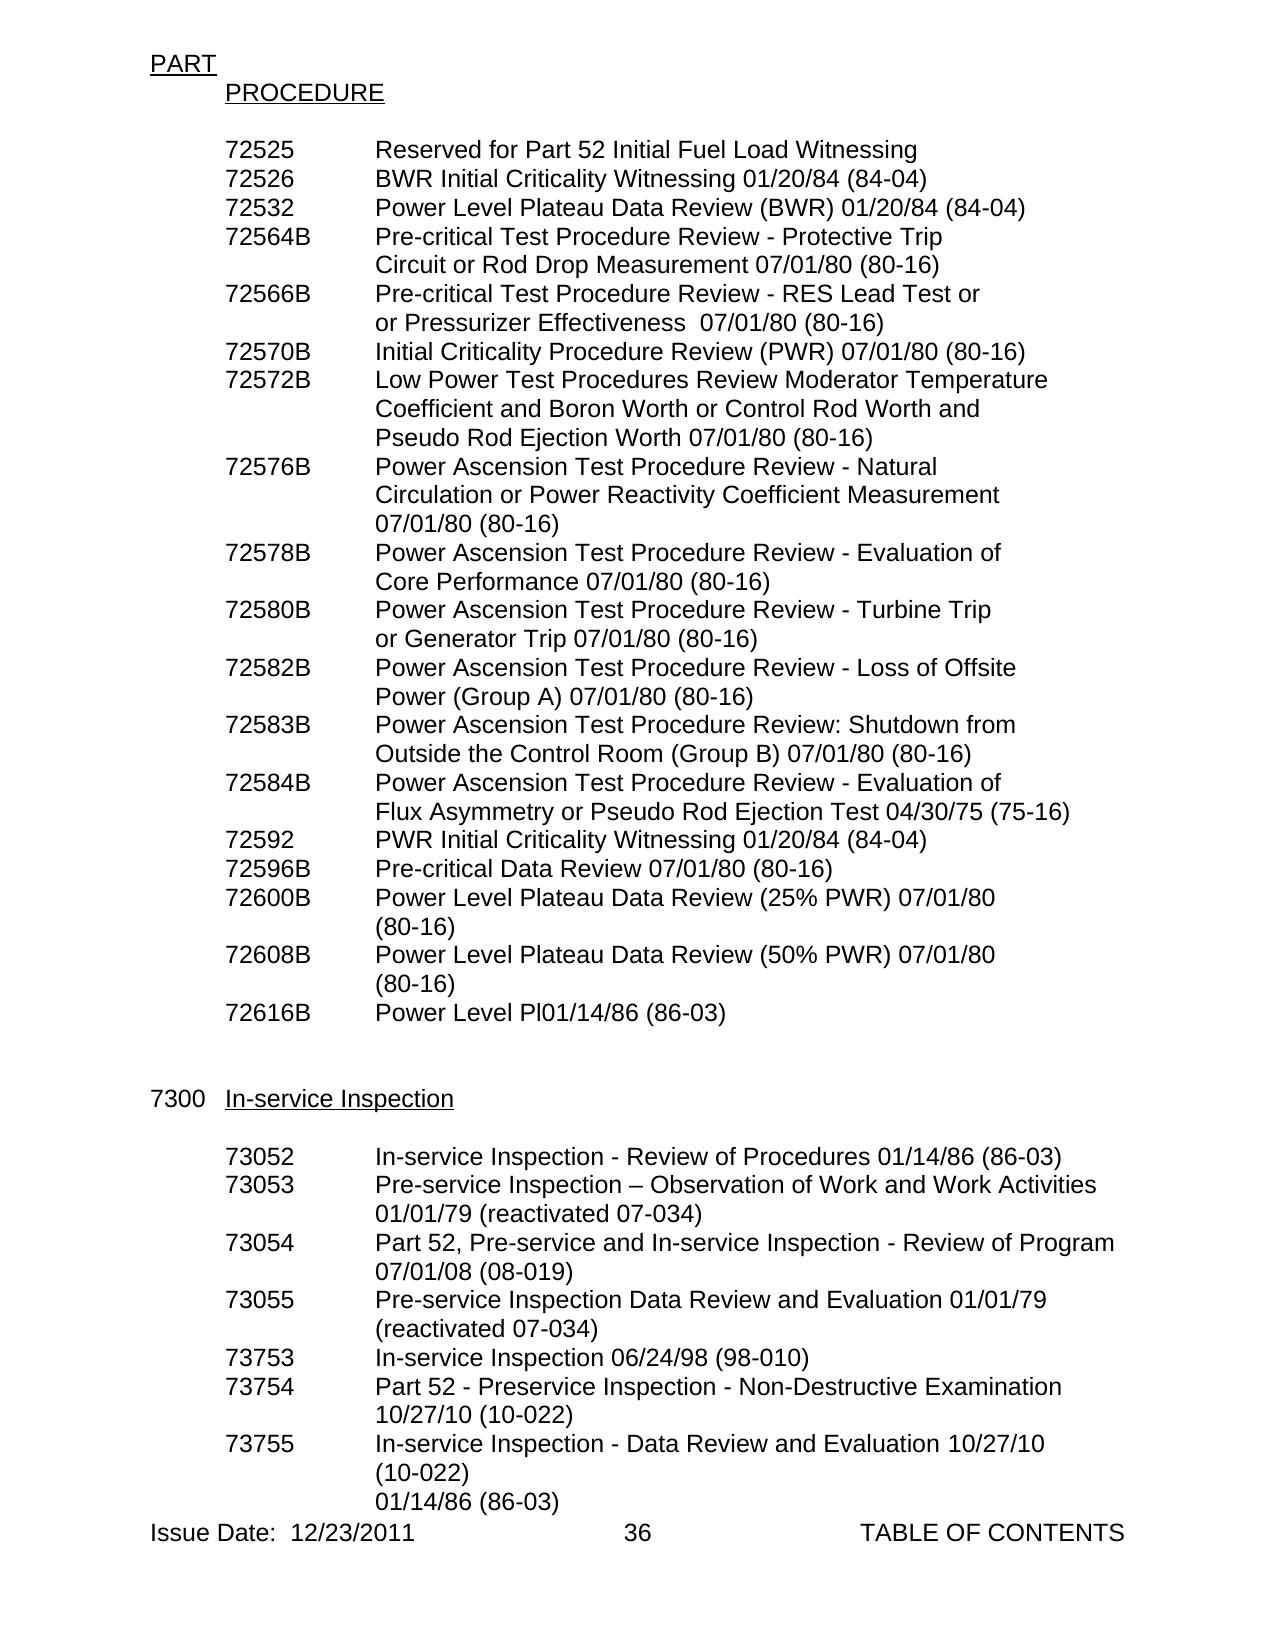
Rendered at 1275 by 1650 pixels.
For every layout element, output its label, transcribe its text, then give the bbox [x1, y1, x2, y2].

text 72600B Power Level Plateau Data Review (25% PWR) 07/01/80 [150, 883, 1125, 912]
text 72525 Reserved for Part 52 Initial Fuel Load Witnessing [150, 135, 1125, 164]
text 73053 Pre-service Inspection – Observation of Work and Work Activities 01/01/79 (reactivated 07-034) [150, 1170, 1125, 1228]
text Outside the Control Room (Group B) 07/01/80 (80-16) [225, 739, 1125, 768]
text 72592 PWR Initial Criticality Witnessing 01/20/84 (84-04) [150, 825, 1125, 854]
text 73753 In-service Inspection 06/24/98 (98-010) [150, 1343, 1125, 1372]
text 73755 In-service Inspection - Data Review and Evaluation 10/27/10 (10-022) [150, 1429, 1125, 1487]
text 72532 Power Level Plateau Data Review (BWR) 01/20/84 (84-04) [150, 193, 1125, 222]
text or Generator Trip 07/01/80 (80-16) [225, 624, 1125, 653]
text Circuit or Rod Drop Measurement 07/01/80 (80-16) [150, 250, 1125, 279]
text 72570B Initial Criticality Procedure Review (PWR) 07/01/80 (80-16) [150, 337, 1125, 365]
text 72596B Pre-critical Data Review 07/01/80 (80-16) [150, 854, 1125, 883]
text 72582B Power Ascension Test Procedure Review - Loss of Offsite [225, 653, 1125, 682]
text Core Performance 07/01/80 (80-16) [225, 567, 1125, 595]
text (80-16) [225, 912, 1125, 940]
text 72566B Pre-critical Test Procedure Review - RES Lead Test or [150, 279, 1125, 308]
text 07/01/80 (80-16) [225, 509, 1125, 538]
text Pseudo Rod Ejection Worth 07/01/80 (80-16) [225, 423, 1125, 452]
text (80-16) [225, 969, 1125, 998]
text 01/14/86 (86-03) [150, 1487, 1125, 1515]
text 73052 In-service Inspection - Review of Procedures 01/14/86 (86-03) [150, 1142, 1125, 1170]
text Circulation or Power Reactivity Coefficient Measurement [225, 480, 1125, 509]
text 72578B Power Ascension Test Procedure Review - Evaluation of [150, 538, 1125, 567]
text 73055 Pre-service Inspection Data Review and Evaluation 01/01/79 (reactivated 07-034) [150, 1285, 1125, 1343]
text Power (Group A) 07/01/80 (80-16) [225, 682, 1125, 710]
text 72572B Low Power Test Procedures Review Moderator Temperature [225, 365, 1125, 394]
text 73054 Part 52, Pre-service and In-service Inspection - Review of Program 07/01/08 (08-019) [150, 1228, 1125, 1285]
text Coefficient and Boron Worth or Control Rod Worth and [225, 394, 1125, 423]
text Flux Asymmetry or Pseudo Rod Ejection Test 04/30/75 (75-16) [225, 797, 1125, 825]
text or Pressurizer Effectiveness 07/01/80 (80-16) [150, 308, 1125, 337]
text 72580B Power Ascension Test Procedure Review - Turbine Trip [150, 595, 1125, 624]
text 72576B Power Ascension Test Procedure Review - Natural [150, 452, 1125, 480]
text 72584B Power Ascension Test Procedure Review - Evaluation of [150, 768, 1125, 797]
text 7300 In-service Inspection [150, 1084, 1125, 1113]
text 72564B Pre-critical Test Procedure Review - Protective Trip [150, 222, 1125, 250]
text 73754 Part 52 - Preservice Inspection - Non-Destructive Examination 10/27/10 (10-022) [150, 1372, 1125, 1429]
text 72583B Power Ascension Test Procedure Review: Shutdown from [150, 710, 1125, 739]
text 72526 BWR Initial Criticality Witnessing 01/20/84 (84-04) [150, 164, 1125, 193]
text 72608B Power Level Plateau Data Review (50% PWR) 07/01/80 [150, 940, 1125, 969]
text 72616B Power Level Pl01/14/86 (86-03) [150, 998, 1125, 1027]
